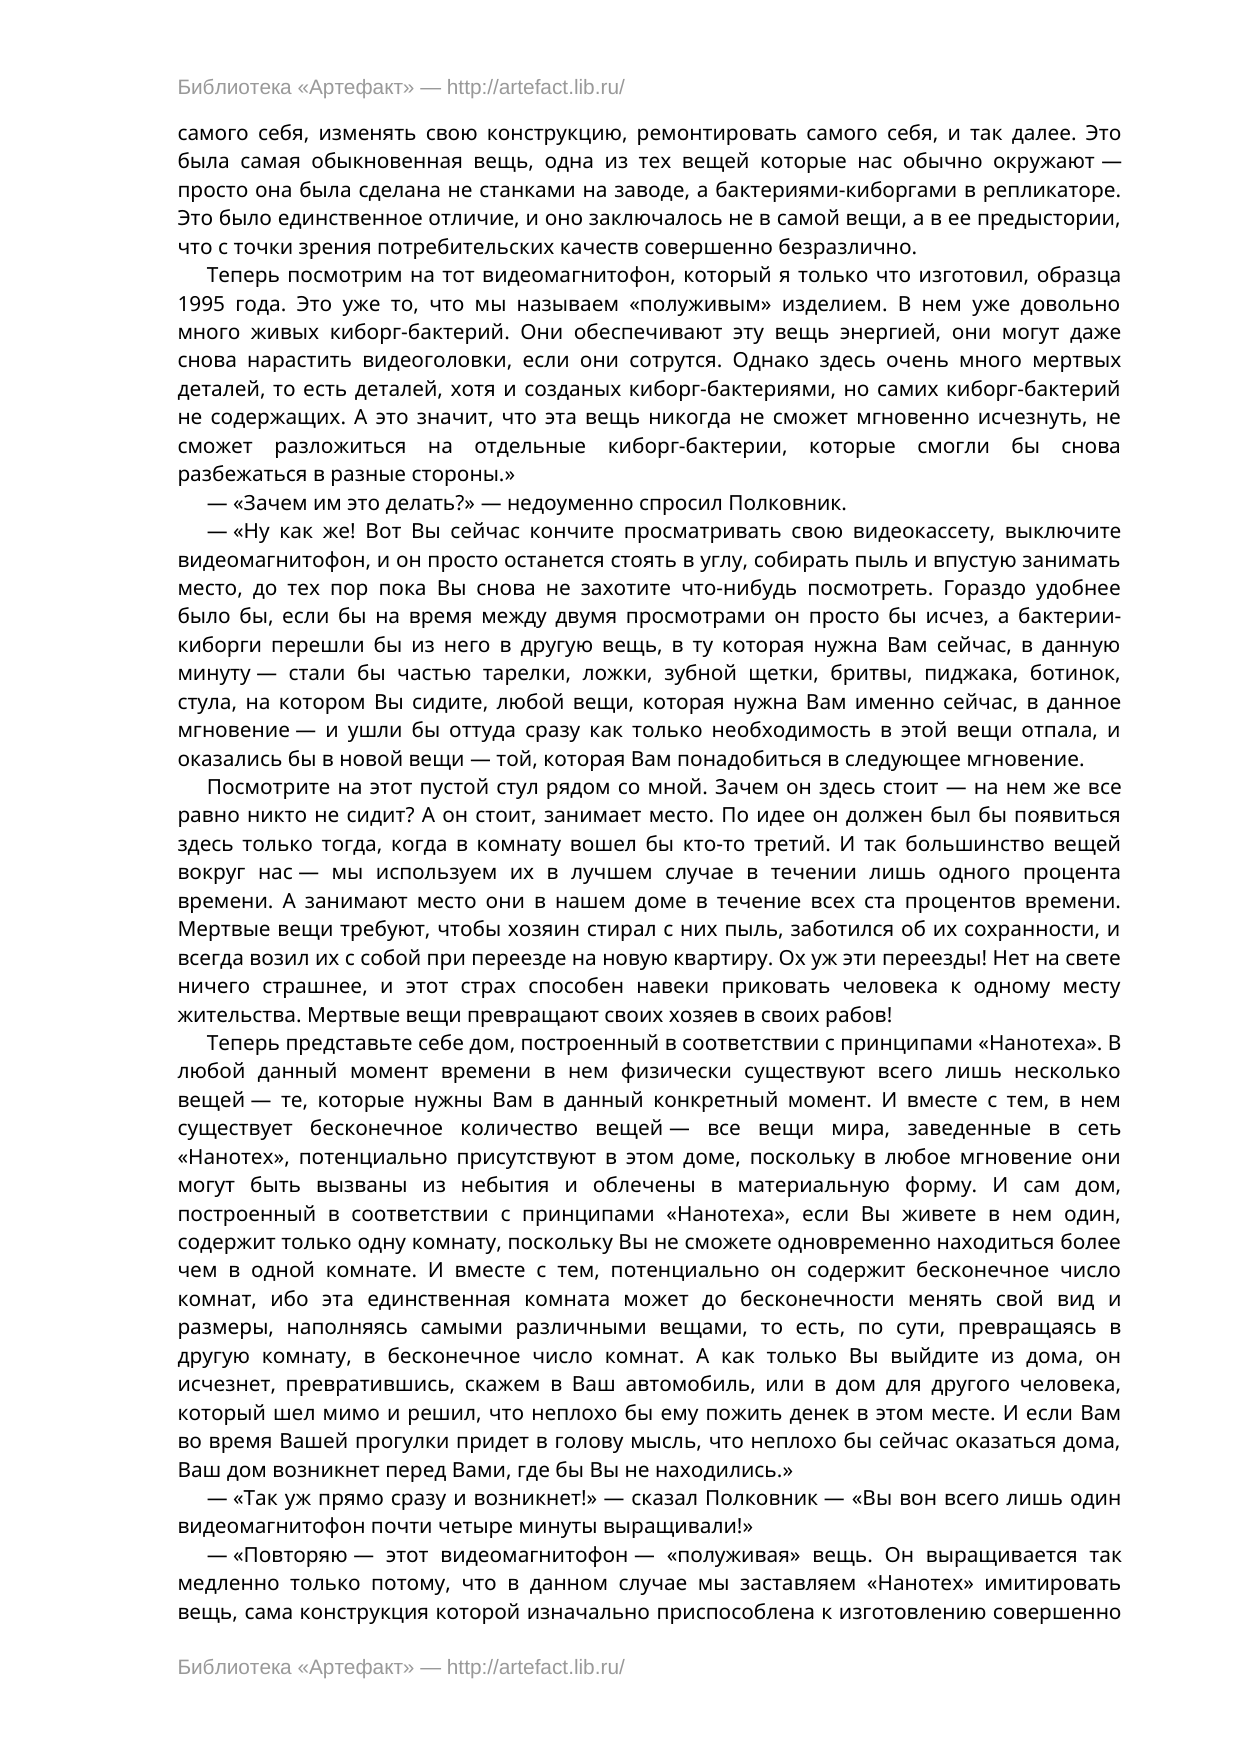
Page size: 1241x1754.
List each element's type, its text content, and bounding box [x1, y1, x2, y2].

text — «Так уж прямо сразу и возникнет!» — сказал Полковник — «Вы вон всего лишь один видеомагнитофон почти четыре минуты выращивали!» [177, 1483, 1122, 1540]
text Теперь посмотрим на тот видеомагнитофон, который я только что изготовил, образца 1995 года. Это уже то, что мы называем «полуживым» изделием. В нем уже довольно много живых киборг-бактерий. Они обеспечивают эту вещь энергией, они могут даже снова нарастить видеоголовки, если они сотрутся. Однако здесь очень много мертвых деталей, то есть деталей, хотя и созданых киборг-бактериями, но самих киборг-бактерий не содержащих. А это значит, что эта вещь никогда не сможет мгновенно исчезнуть, не сможет разложиться на отдельные киборг-бактерии, которые смогли бы снова разбежаться в разные стороны.» [177, 260, 1122, 488]
text Посмотрите на этот пустой стул рядом со мной. Зачем он здесь стоит — на нем же все равно никто не сидит? А он стоит, занимает место. По идее он должен был бы появиться здесь только тогда, когда в комнату вошел бы кто-то третий. И так большинство вещей вокруг нас — мы используем их в лучшем случае в течении лишь одного процента времени. А занимают место они в нашем доме в течение всех ста процентов времени. Мертвые вещи требуют, чтобы хозяин стирал с них пыль, заботился об их сохранности, и всегда возил их с собой при переезде на новую квартиру. Ох уж эти переезды! Нет на свете ничего страшнее, и этот страх способен навеки приковать человека к одному месту жительства. Мертвые вещи превращают своих хозяев в своих рабов! [177, 772, 1122, 1028]
text — «Ну как же! Вот Вы сейчас кончите просматривать свою видеокассету, выключите видеомагнитофон, и он просто останется стоять в углу, собирать пыль и впустую занимать место, до тех пор пока Вы снова не захотите что-нибудь посмотреть. Гораздо удобнее было бы, если бы на время между двумя просмотрами он просто бы исчез, а бактерии-киборги перешли бы из него в другую вещь, в ту которая нужна Вам сейчас, в данную минуту — стали бы частью тарелки, ложки, зубной щетки, бритвы, пиджака, ботинок, стула, на котором Вы сидите, любой вещи, которая нужна Вам именно сейчас, в данное мгновение — и ушли бы оттуда сразу как только необходимость в этой вещи отпала, и оказались бы в новой вещи — той, которая Вам понадобиться в следующее мгновение. [177, 516, 1122, 772]
text — «Зачем им это делать?» — недоуменно спросил Полковник. [177, 488, 1122, 516]
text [177, 118, 1122, 260]
text Теперь представьте себе дом, построенный в соответствии с принципами «Нанотеха». В любой данный момент времени в нем физически существуют всего лишь несколько вещей — те, которые нужны Вам в данный конкретный момент. И вместе с тем, в нем существует бесконечное количество вещей — все вещи мира, заведенные в сеть «Нанотех», потенциально присутствуют в этом доме, поскольку в любое мгновение они могут быть вызваны из небытия и облечены в материальную форму. И сам дом, построенный в соответствии с принципами «Нанотеха», если Вы живете в нем один, содержит только одну комнату, поскольку Вы не сможете одновременно находиться более чем в одной комнате. И вместе с тем, потенциально он содержит бесконечное число комнат, ибо эта единственная комната может до бесконечности менять свой вид и размеры, наполняясь самыми различными вещами, то есть, по сути, превращаясь в другую комнату, в бесконечное число комнат. А как только Вы выйдите из дома, он исчезнет, превратившись, скажем в Ваш автомобиль, или в дом для другого человека, который шел мимо и решил, что неплохо бы ему пожить денек в этом месте. И если Вам во время Вашей прогулки придет в голову мысль, что неплохо бы сейчас оказаться дома, Ваш дом возникнет перед Вами, где бы Вы не находились.» [177, 1028, 1122, 1483]
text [177, 1540, 1122, 1625]
